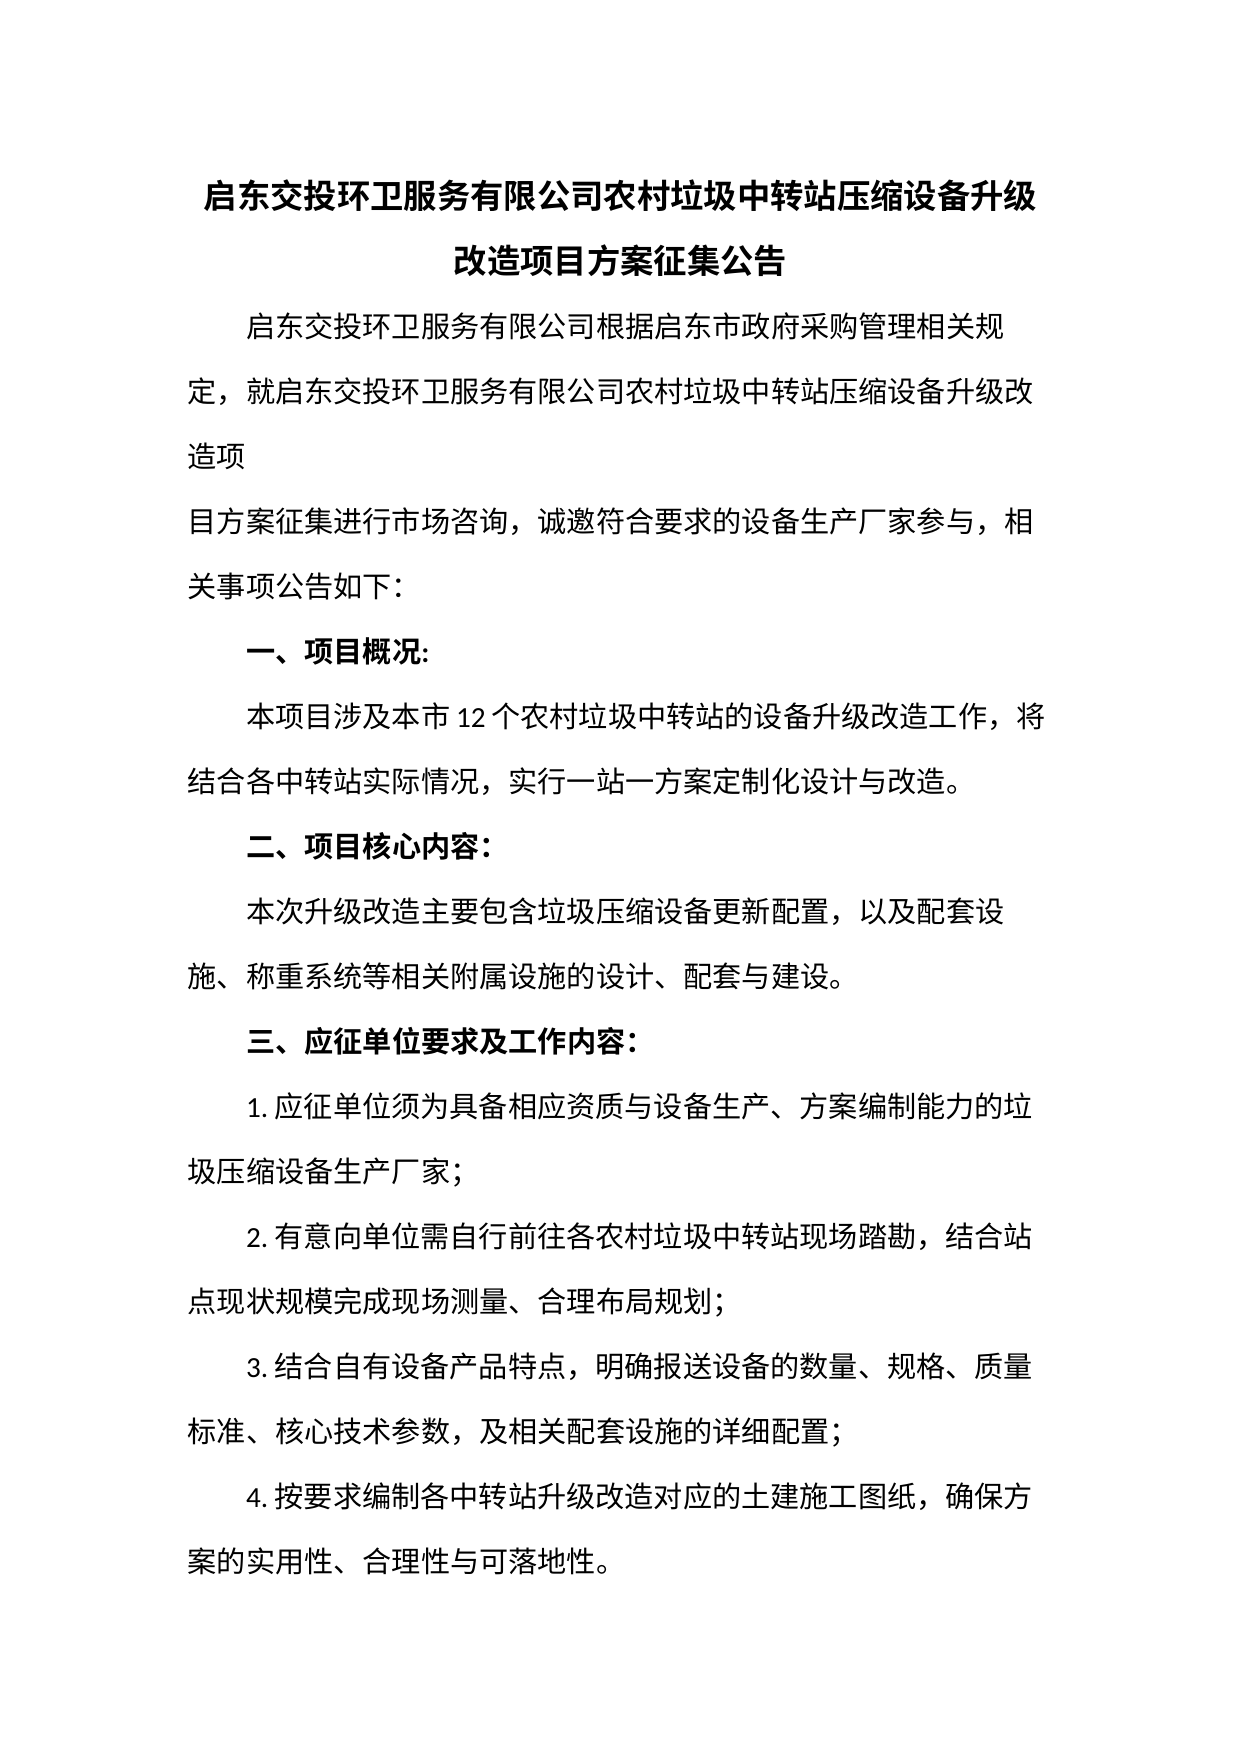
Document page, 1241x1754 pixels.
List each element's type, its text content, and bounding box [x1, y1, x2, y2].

text 2. 有意向单位需自行前往各农村垃圾中转站现场踏勘，结合站点现状规模完成现场测量、合理布局规划； [187, 1202, 1053, 1332]
text 三、应征单位要求及工作内容： [187, 1007, 1053, 1072]
text 启东交投环卫服务有限公司根据启东市政府采购管理相关规定，就启东交投环卫服务有限公司农村垃圾中转站压缩设备升级改造项 [187, 292, 1053, 487]
text 3. 结合自有设备产品特点，明确报送设备的数量、规格、质量标准、核心技术参数，及相关配套设施的详细配置； [187, 1332, 1053, 1462]
text 本项目涉及本市12个农村垃圾中转站的设备升级改造工作，将结合各中转站实际情况，实行一站一方案定制化设计与改造。 [187, 682, 1053, 812]
text 4. 按要求编制各中转站升级改造对应的土建施工图纸，确保方案的实用性、合理性与可落地性。 [187, 1462, 1053, 1592]
list 本次升级改造主要包含垃圾压缩设备更新配置，以及配套设施、称重系统等相关附属设施的设计、配套与建设。 [187, 877, 1053, 1007]
text 启东交投环卫服务有限公司农村垃圾中转站压缩设备升级改造项目方案征集公告 [187, 162, 1053, 292]
text 1. 应征单位须为具备相应资质与设备生产、方案编制能力的垃圾压缩设备生产厂家； [187, 1072, 1053, 1202]
text 一、项目概况: [187, 617, 1053, 682]
text 二、项目核心内容： [187, 812, 1053, 877]
text 目方案征集进行市场咨询，诚邀符合要求的设备生产厂家参与，相关事项公告如下： [187, 487, 1053, 617]
